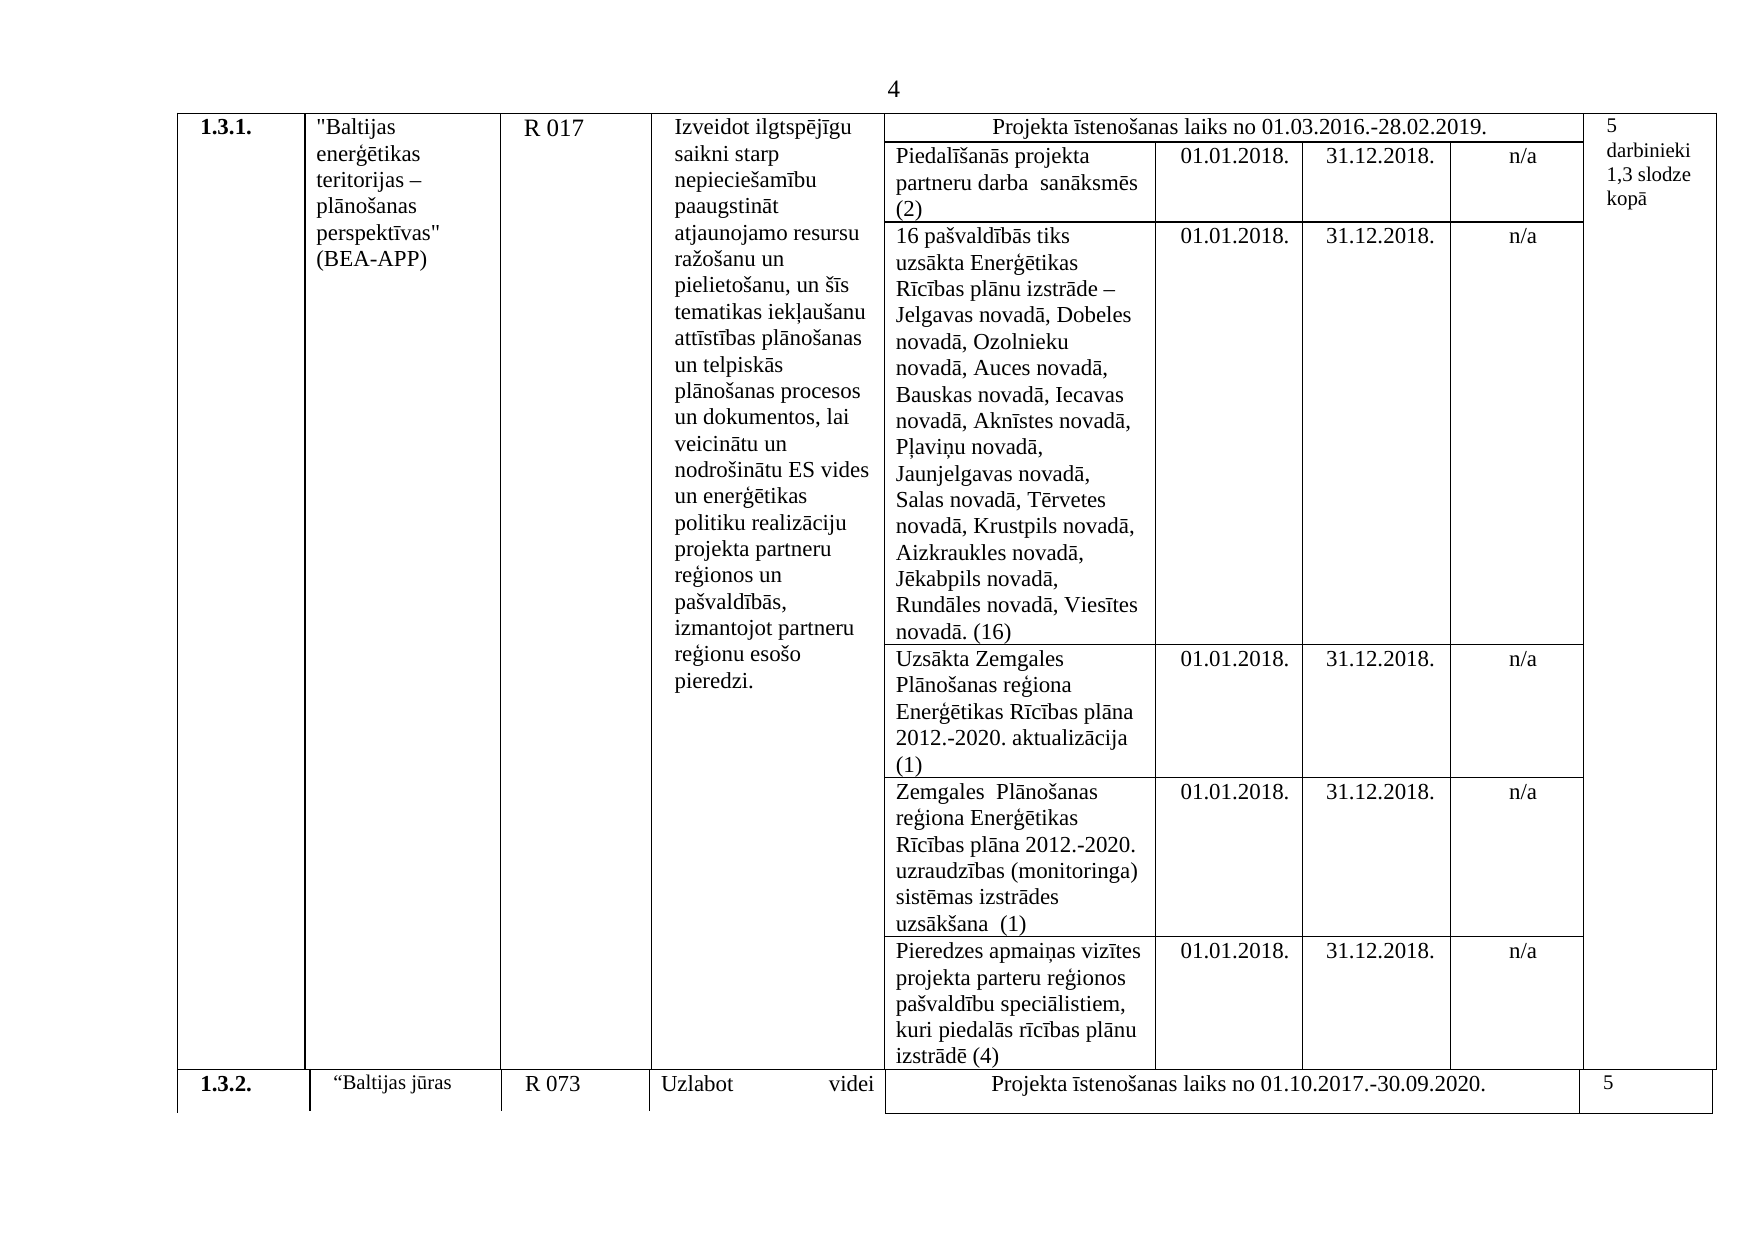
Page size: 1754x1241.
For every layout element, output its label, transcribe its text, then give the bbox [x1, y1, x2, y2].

table_cell Uzsākta Zemgales Plānošanas reģiona Enerģētikas Rīcības plāna 2012.-2020. aktualizācija (1) [885, 645, 1155, 777]
table_cell 01.01.2018. [1156, 645, 1302, 777]
table_cell n/a [1451, 778, 1583, 936]
table_cell "Baltijas enerģētikas teritorijas – plānošanas perspektīvas" (BEA-APP) [306, 114, 500, 1069]
table_cell n/a [1451, 223, 1583, 644]
table_cell Projekta īstenošanas laiks no 01.10.2017.-30.09.2020. [886, 1070, 1579, 1112]
table_cell 31.12.2018. [1303, 778, 1450, 936]
table_cell 01.01.2018. [1156, 223, 1302, 644]
table_cell 5 darbinieki 1,3 slodze kopā [1584, 114, 1716, 1069]
table_cell R 017 [501, 114, 651, 1069]
table_cell Izveidot ilgtspējīgu saikni starp nepieciešamību paaugstināt atjaunojamo resursu ražošanu un pielietošanu, un šīs tematikas iekļaušanu attīstības plānošanas un telpiskās plānošanas procesos un dokumentos, lai veicinātu un nodrošinātu ES vides un enerģētikas politiku realizāciju projekta partneru reģionos un pašvaldībās, izmantojot partneru reģionu esošo pieredzi. [652, 114, 884, 1069]
table_cell n/a [1451, 143, 1583, 221]
table_cell 01.01.2018. [1156, 937, 1302, 1069]
table_cell 31.12.2018. [1303, 645, 1450, 777]
table_cell 01.01.2018. [1156, 143, 1302, 221]
table_cell Zemgales Plānošanas reģiona Enerģētikas Rīcības plāna 2012.-2020. uzraudzības (monitoringa) sistēmas izstrādes uzsākšana (1) [885, 778, 1155, 936]
table_cell 1.3.2. [178, 1070, 310, 1112]
table_cell Piedalīšanās projekta partneru darba sanāksmēs (2) [885, 143, 1155, 221]
table_cell 1.3.1. [178, 114, 304, 1069]
table_cell n/a [1451, 645, 1583, 777]
table_cell Pieredzes apmaiņas vizītes projekta parteru reģionos pašvaldību speciālistiem, kuri piedalās rīcības plānu izstrādē (4) [885, 937, 1155, 1069]
table_cell 16 pašvaldībās tiks uzsākta Enerģētikas Rīcības plānu izstrāde – Jelgavas novadā, Dobeles novadā, Ozolnieku novadā, Auces novadā, Bauskas novadā, Iecavas novadā, Aknīstes novadā, Pļaviņu novadā, Jaunjelgavas novadā, Salas novadā, Tērvetes novadā, Krustpils novadā, Aizkraukles novadā, Jēkabpils novadā, Rundāles novadā, Viesītes novadā. (16) [885, 223, 1155, 644]
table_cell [650, 1070, 885, 1112]
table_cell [1580, 1070, 1712, 1112]
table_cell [310, 1070, 502, 1112]
table_cell 31.12.2018. [1303, 937, 1450, 1069]
table_cell 31.12.2018. [1303, 143, 1450, 221]
table_cell n/a [1451, 937, 1583, 1069]
table_cell R 073 [502, 1070, 649, 1112]
table_cell 31.12.2018. [1303, 223, 1450, 644]
table_cell 01.01.2018. [1156, 778, 1302, 936]
table_cell Projekta īstenošanas laiks no 01.03.2016.-28.02.2019. [885, 114, 1583, 141]
